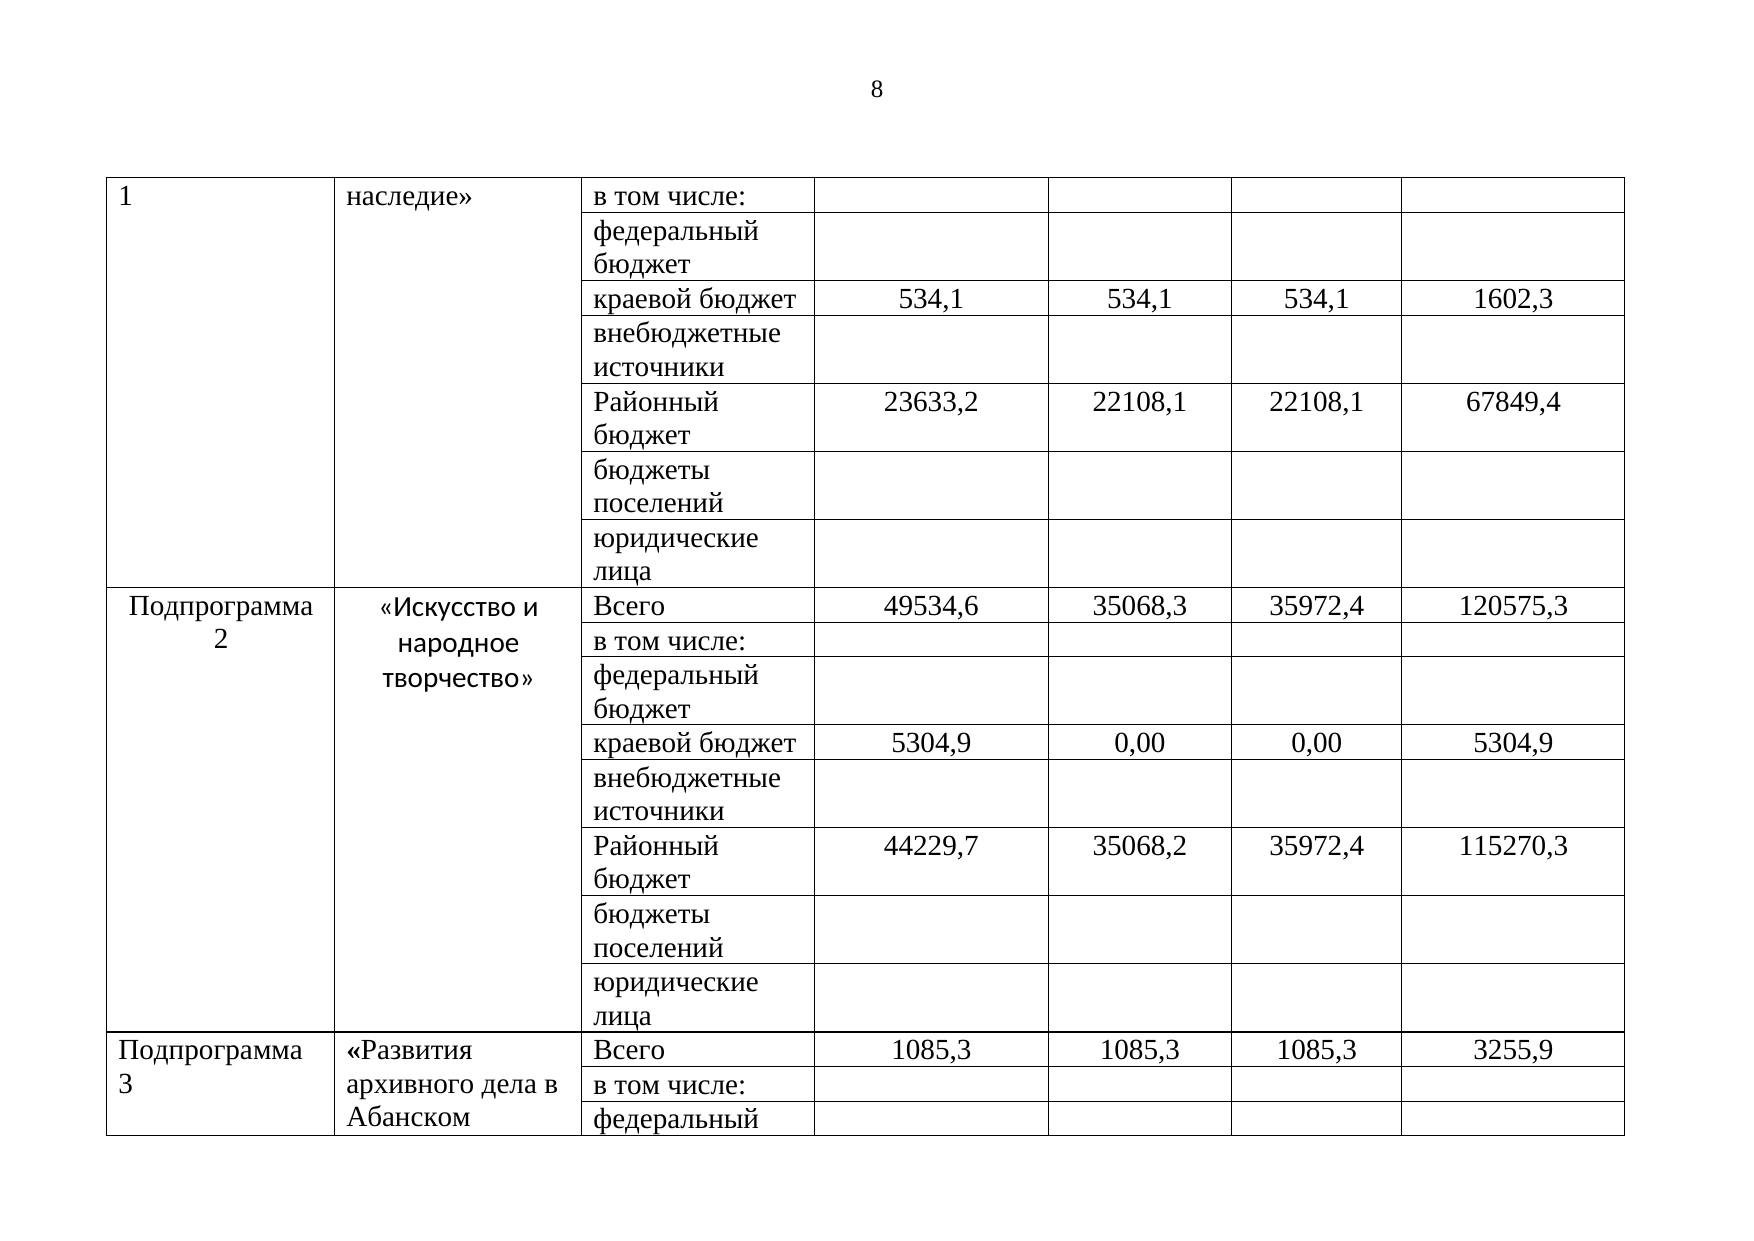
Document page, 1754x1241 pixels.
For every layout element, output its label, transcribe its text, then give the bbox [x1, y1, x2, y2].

table_cell [815, 316, 1048, 383]
table_cell [1049, 657, 1231, 724]
table_cell [1232, 760, 1401, 827]
table_cell 23633,2 [815, 384, 1048, 451]
table_cell [1402, 213, 1624, 280]
table_cell Подпрограмма 3 [107, 1033, 334, 1135]
table_cell 1085,3 [815, 1033, 1048, 1066]
table_cell [1402, 178, 1624, 212]
table_cell краевой бюджет [582, 281, 814, 314]
table_cell [815, 452, 1048, 519]
table_cell бюджеты поселений [582, 452, 814, 519]
table_cell федеральный бюджет [582, 213, 814, 280]
table_cell [815, 1102, 1048, 1135]
table_cell «Развития архивного дела в Абанском районе» [335, 1033, 581, 1135]
table_cell [1402, 896, 1624, 963]
table_cell [1402, 452, 1624, 519]
table_cell 49534,6 [815, 588, 1048, 622]
table_cell 35068,2 [1049, 828, 1231, 895]
table_cell [1232, 657, 1401, 724]
table_cell [1232, 964, 1401, 1031]
table_cell «Искусство и народное творчество» [335, 588, 581, 1031]
table_cell [1232, 178, 1401, 212]
table_cell [1402, 657, 1624, 724]
table_cell [1402, 760, 1624, 827]
table_cell 3255,9 [1402, 1033, 1624, 1066]
table_cell [815, 1067, 1048, 1101]
table_cell 35972,4 [1232, 588, 1401, 622]
table_cell [815, 964, 1048, 1031]
table_cell 534,1 [1049, 281, 1231, 314]
table_cell [1402, 1067, 1624, 1101]
table_cell 1602,3 [1402, 281, 1624, 314]
table_cell Подпрограмма 1 [107, 178, 334, 587]
table_cell [1232, 316, 1401, 383]
table_cell [1232, 896, 1401, 963]
table_cell 1085,3 [1232, 1033, 1401, 1066]
table_cell [815, 213, 1048, 280]
table_cell 0,00 [1049, 725, 1231, 759]
table_cell Всего [582, 1033, 814, 1066]
table_cell [1402, 623, 1624, 656]
table_cell [1402, 316, 1624, 383]
table_cell [815, 657, 1048, 724]
table_cell 35972,4 [1232, 828, 1401, 895]
table_cell [1232, 1067, 1401, 1101]
table_cell внебюджетные источники [582, 316, 814, 383]
table_cell 115270,3 [1402, 828, 1624, 895]
table_cell [815, 896, 1048, 963]
table_cell [1049, 213, 1231, 280]
table_cell в том числе: [582, 178, 814, 212]
table_cell юридические лица [582, 964, 814, 1031]
table_cell Подпрограмма 2 [107, 588, 334, 1031]
table_cell [1232, 520, 1401, 587]
table_cell краевой бюджет [582, 725, 814, 759]
table_cell 534,1 [815, 281, 1048, 314]
table_cell [1232, 623, 1401, 656]
table_cell [1402, 520, 1624, 587]
table_cell [815, 520, 1048, 587]
table_cell [1402, 964, 1624, 1031]
table_cell 35068,3 [1049, 588, 1231, 622]
table_cell 1085,3 [1049, 1033, 1231, 1066]
table_cell [815, 178, 1048, 212]
table_cell [1049, 452, 1231, 519]
table_cell [1049, 1102, 1231, 1135]
table_cell [1049, 964, 1231, 1031]
table_cell [1049, 760, 1231, 827]
table_cell федеральный бюджет [582, 1102, 814, 1135]
table_cell Районный бюджет [582, 828, 814, 895]
table_cell 44229,7 [815, 828, 1048, 895]
table_cell 22108,1 [1049, 384, 1231, 451]
table_cell 22108,1 [1232, 384, 1401, 451]
table_cell [1049, 316, 1231, 383]
table_cell [1049, 1067, 1231, 1101]
table_cell Всего [582, 588, 814, 622]
table_cell [1049, 520, 1231, 587]
table_cell [815, 760, 1048, 827]
table_cell [1402, 1102, 1624, 1135]
table_cell Районный бюджет [582, 384, 814, 451]
table_cell [1049, 896, 1231, 963]
table_cell 5304,9 [1402, 725, 1624, 759]
table_cell 5304,9 [815, 725, 1048, 759]
table_cell [1049, 178, 1231, 212]
table_cell [815, 623, 1048, 656]
table_cell [1049, 623, 1231, 656]
table_cell федеральный бюджет [582, 657, 814, 724]
table_cell 67849,4 [1402, 384, 1624, 451]
table_cell в том числе: [582, 1067, 814, 1101]
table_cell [335, 178, 581, 587]
table_cell 534,1 [1232, 281, 1401, 314]
table_cell внебюджетные источники [582, 760, 814, 827]
table_cell 120575,3 [1402, 588, 1624, 622]
table_cell в том числе: [582, 623, 814, 656]
table_cell бюджеты поселений [582, 896, 814, 963]
table_cell 0,00 [1232, 725, 1401, 759]
table_cell [1232, 1102, 1401, 1135]
table_cell [1232, 452, 1401, 519]
table_cell [1232, 213, 1401, 280]
table_cell юридические лица [582, 520, 814, 587]
